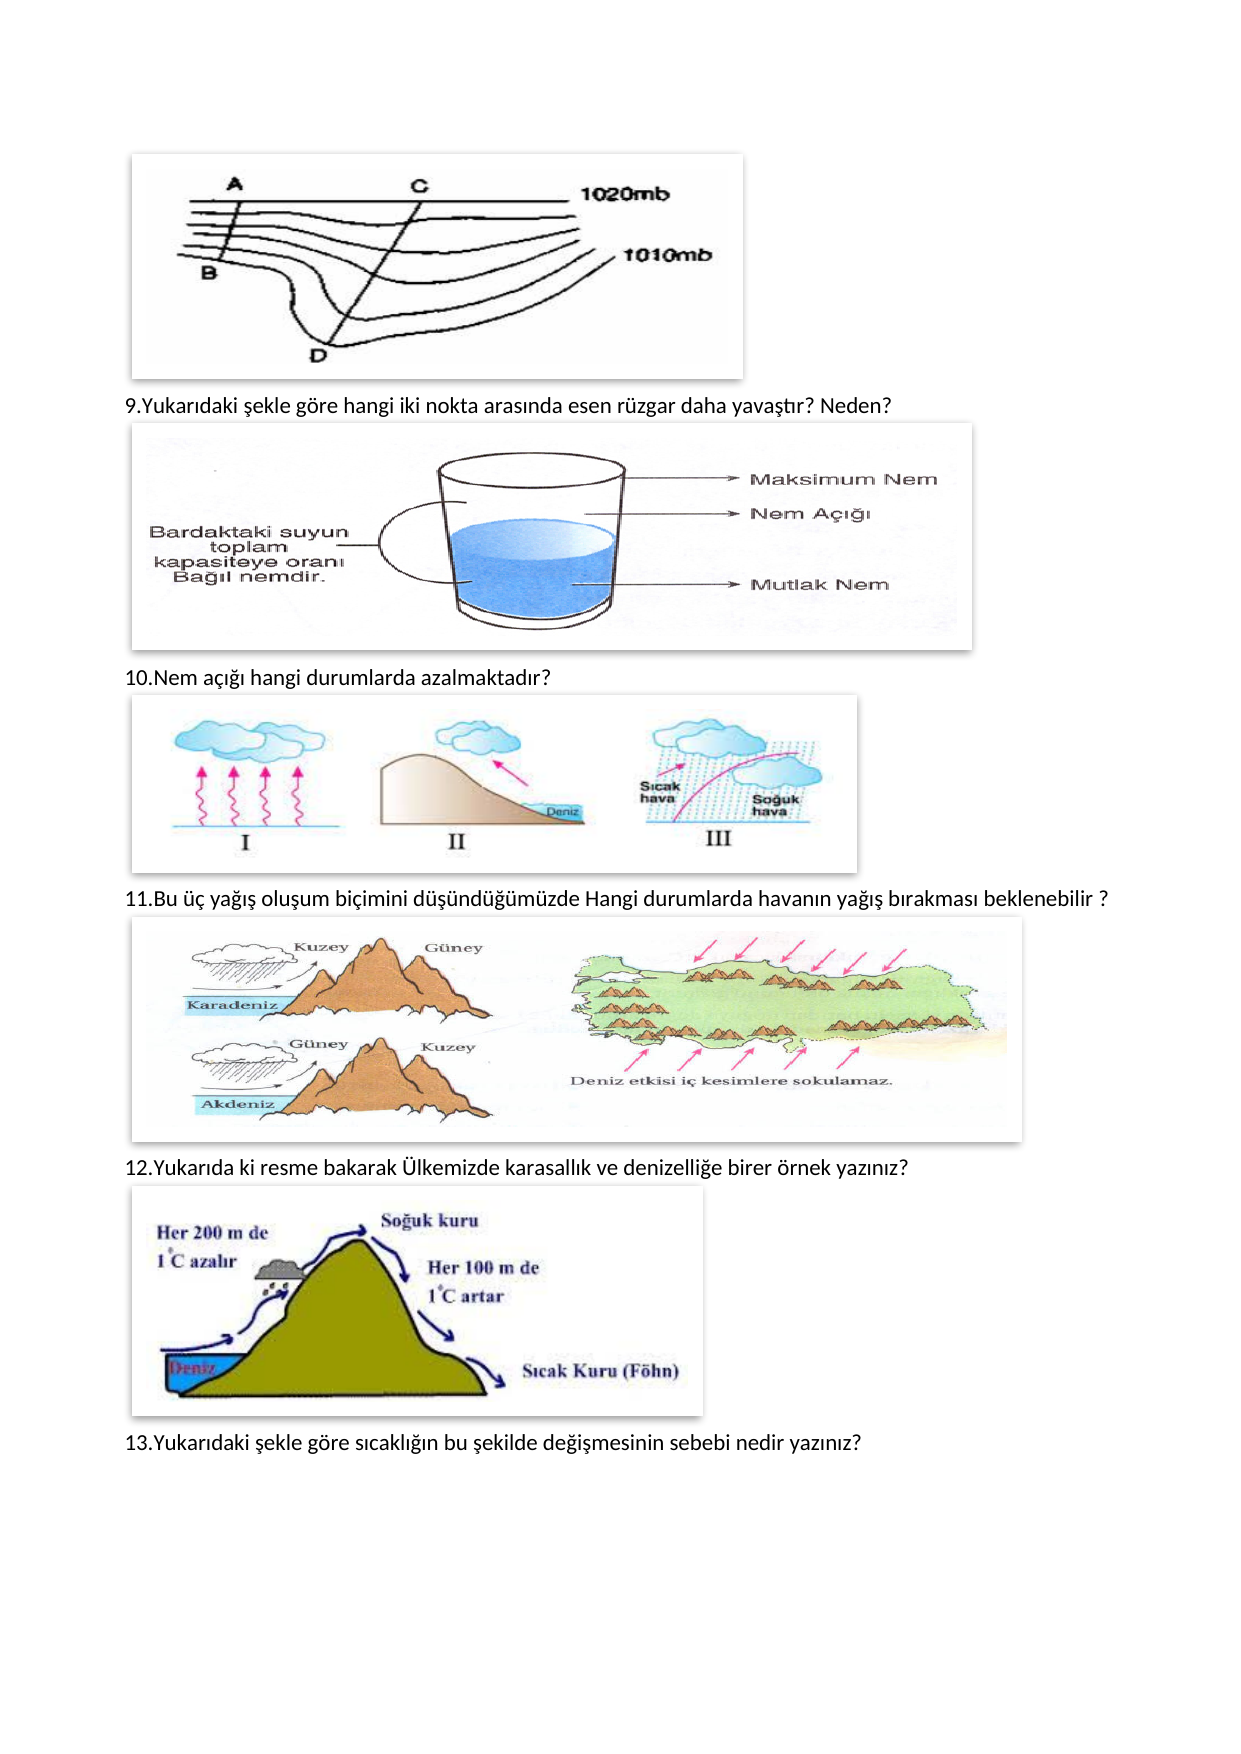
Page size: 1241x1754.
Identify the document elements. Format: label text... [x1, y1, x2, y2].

picture [146, 438, 957, 636]
picture [146, 709, 843, 858]
text 13.Yukarıdaki şekle göre sıcaklığın bu şekilde değişmesinin sebebi nedir yazınız? [124, 1428, 1116, 1456]
picture [146, 169, 728, 364]
text 9.Yukarıdaki şekle göre hangi iki nokta arasında esen rüzgar daha yavaştır? Neden? [124, 391, 1116, 419]
picture [146, 931, 1007, 1127]
text 11.Bu üç yağış oluşum biçimini düşündüğümüzde Hangi durumlarda havanın yağış bırakması beklenebilir ? [124, 884, 1116, 913]
text 10.Nem açığı hangi durumlarda azalmaktadır? [124, 663, 1116, 691]
text 12.Yukarıda ki resme bakarak Ülkemizde karasallık ve denizelliğe birer örnek yazınız? [124, 1153, 1116, 1181]
picture [146, 1200, 688, 1402]
